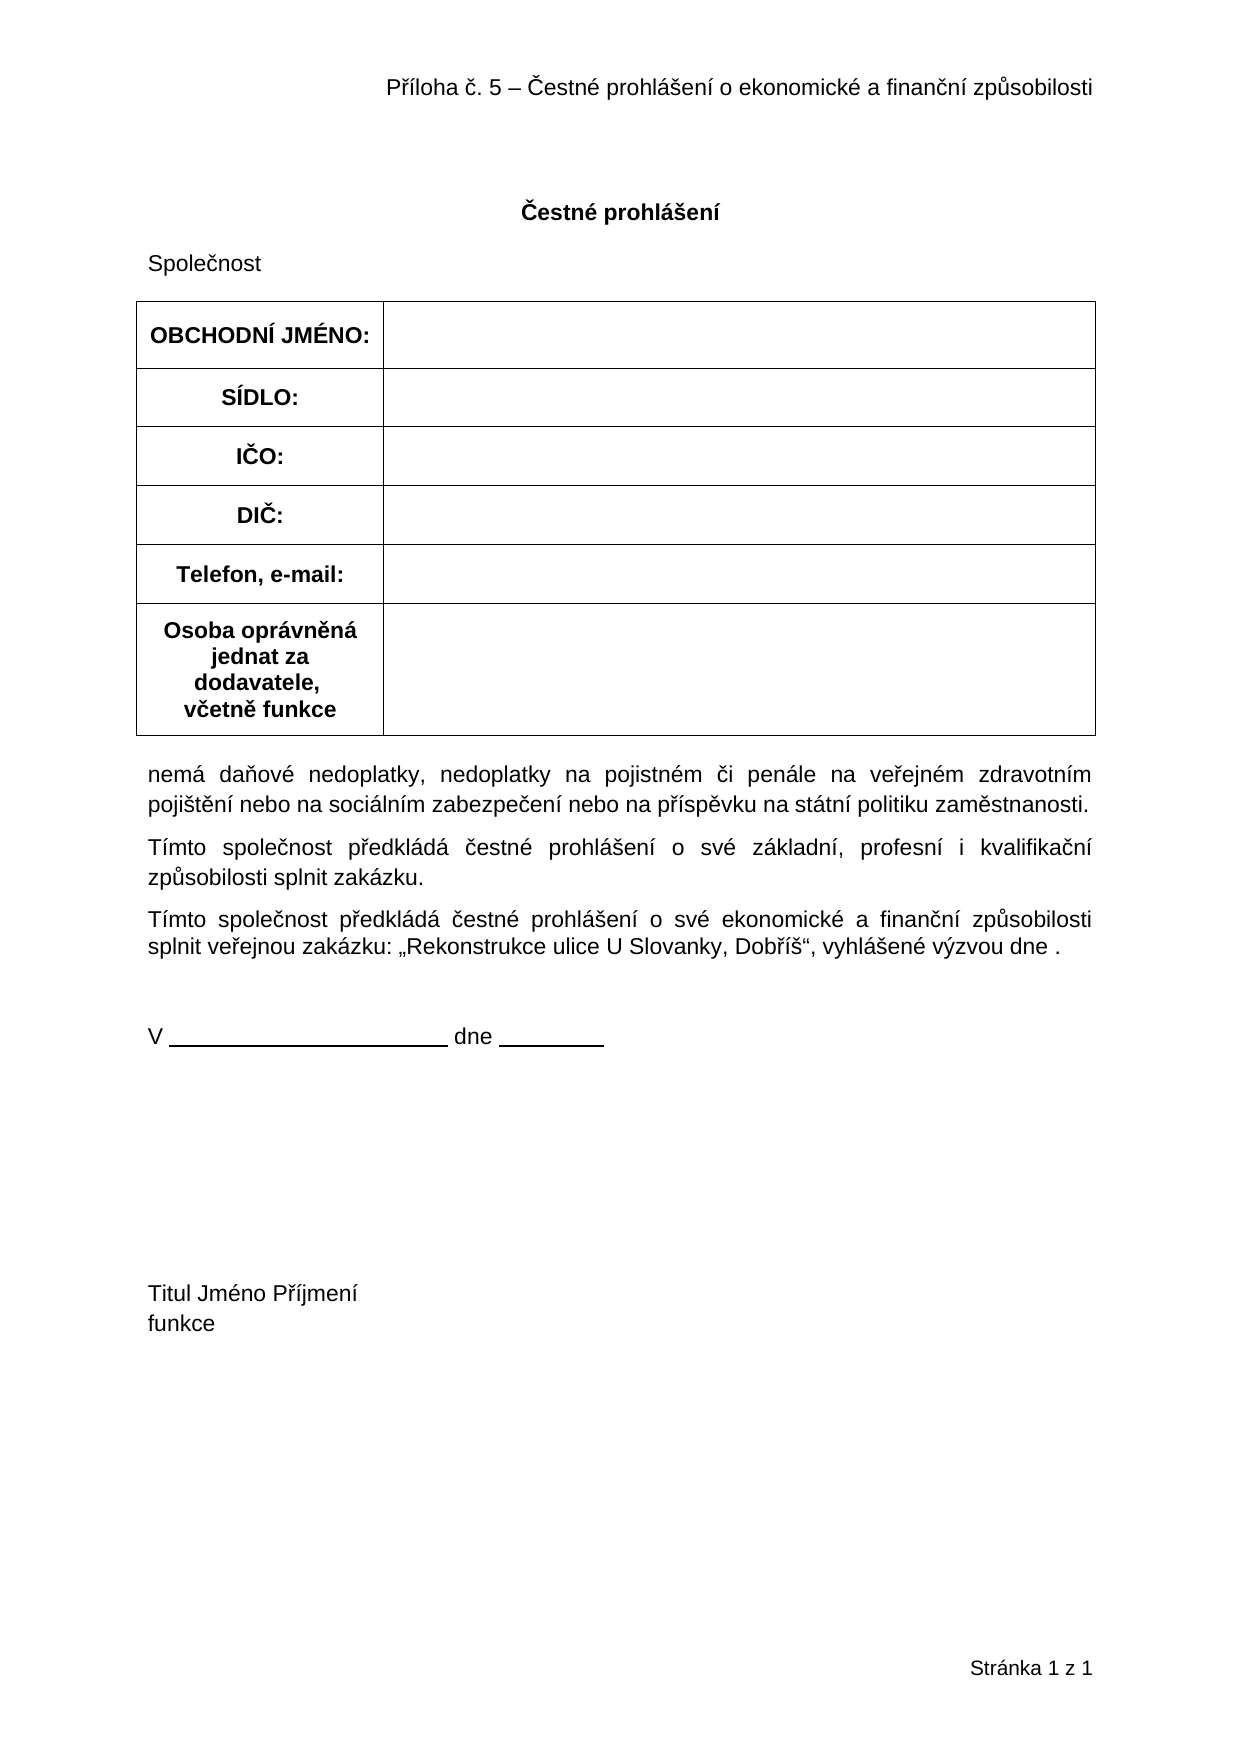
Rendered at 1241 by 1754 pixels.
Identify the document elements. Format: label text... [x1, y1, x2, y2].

text nemá daňové nedoplatky, nedoplatky na pojistném či penále na veřejném zdravotním pojištění nebo na sociálním zabezpečení nebo na příspěvku na státní politiku zaměstnanosti. [148, 761, 1093, 817]
subtitle Tímto společnost předkládá čestné prohlášení o své ekonomické a finanční způsobilosti splnit veřejnou zakázku: „Rekonstrukce ulice U Slovanky, Dobříš“, vyhlášené výzvou dne . [148, 906, 1093, 959]
text Společnost [148, 250, 1093, 276]
table_cell IČO: [137, 427, 383, 485]
table_cell Sídlo: [137, 369, 383, 426]
table_cell Telefon, e-mail: [137, 545, 383, 603]
text V dne [148, 1023, 1093, 1049]
table_cell [384, 427, 1095, 485]
text Titul Jméno Příjmení [148, 1279, 1093, 1306]
text funkce [148, 1310, 1093, 1336]
table_header Obchodní jméno: [137, 302, 383, 368]
table_cell [384, 486, 1095, 544]
table_cell Osoba oprávněná jednat za dodavatele, včetně funkce [137, 604, 383, 734]
table_cell [384, 369, 1095, 426]
text Čestné prohlášení [148, 199, 1093, 225]
table_cell DIČ: [137, 486, 383, 544]
table_cell [384, 604, 1095, 734]
text Tímto společnost předkládá čestné prohlášení o své základní, profesní i kvalifikační způsobilosti splnit zakázku. [148, 833, 1093, 890]
table_cell [384, 545, 1095, 603]
table_header [384, 302, 1095, 368]
